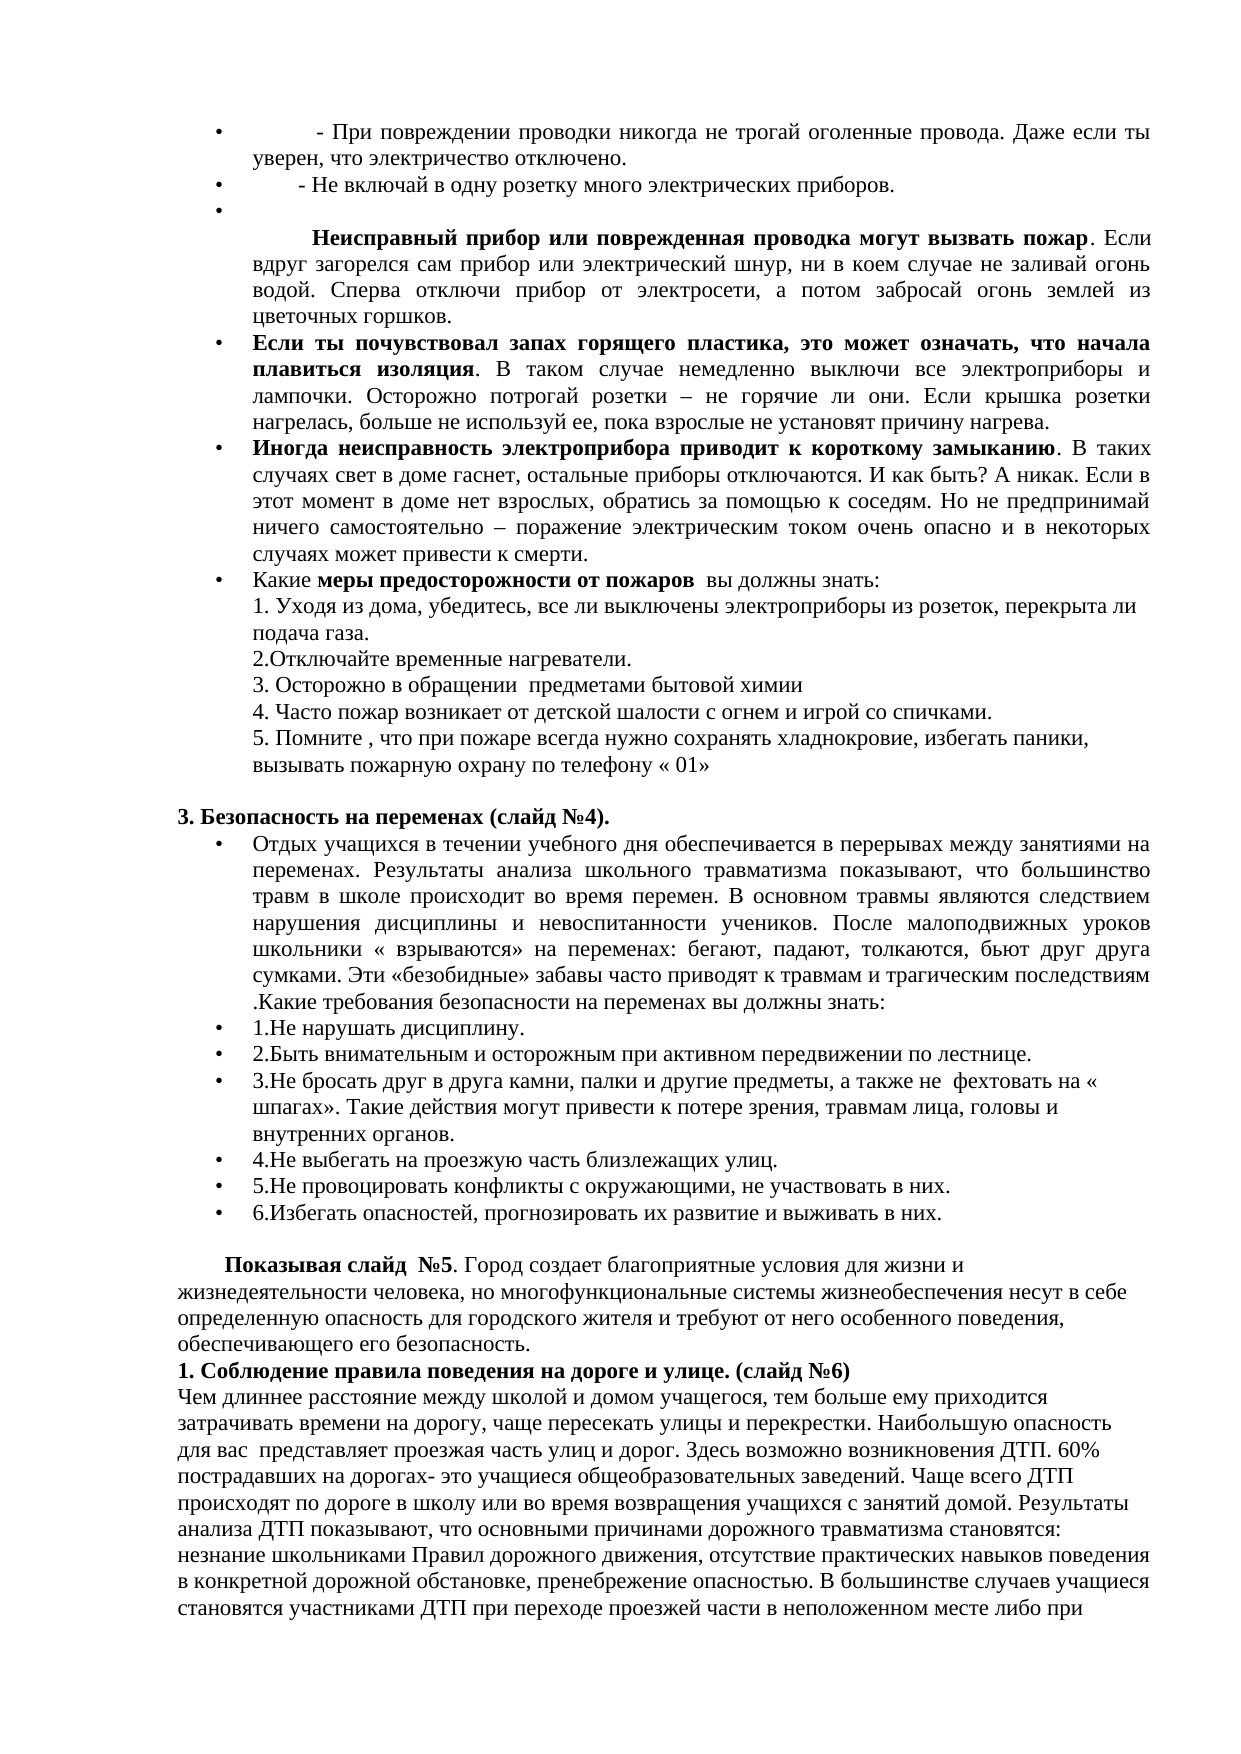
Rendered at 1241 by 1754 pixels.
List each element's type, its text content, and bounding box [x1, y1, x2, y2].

list Какие меры предосторожности от пожаров вы должны знать: 1. Уходя из дома, убедитесь, все ли выключены электроприборы из розеток, перекрыта ли подача газа. 2.Отключайте временные нагреватели. 3. Осторожно в обращении предметами бытовой химии 4. Часто пожар возникает от детской шалости с огнем и игрой со спичками. 5. Помните , что при пожаре всегда нужно сохранять хладнокровие, избегать паники, вызывать пожарную охрану по телефону « 01» [215, 566, 1152, 777]
list Отдых учащихся в течении учебного дня обеспечивается в перерывах между занятиями на переменах. Результаты анализа школьного травматизма показывают, что большинство травм в школе происходит во время перемен. В основном травмы являются следствием нарушения дисциплины и невоспитанности учеников. После малоподвижных уроков школьники « взрываются» на переменах: бегают, падают, толкаются, бьют друг друга сумками. Эти «безобидные» забавы часто приводят к травмам и трагическим последствиям .Какие требования безопасности на переменах вы должны знать: [215, 830, 1152, 1014]
list - Не включай в одну розетку много электрических приборов. [215, 171, 1152, 197]
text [177, 1383, 1152, 1620]
list Иногда неисправность электроприбора приводит к короткому замыканию. В таких случаях свет в доме гаснет, остальные приборы отключаются. И как быть? А никак. Если в этот момент в доме нет взрослых, обратись за помощью к соседям. Но не предпринимай ничего самостоятельно – поражение электрическим током очень опасно и в некоторых случаях может привести к смерти. [215, 434, 1152, 566]
text 1. Соблюдение правила поведения на дороге и улице. (слайд №6) [177, 1357, 1152, 1383]
text Показывая слайд №5. Город создает благоприятные условия для жизни и жизнедеятельности человека, но многофункциональные системы жизнеобеспечения несут в себе определенную опасность для городского жителя и требуют от него особенного поведения, обеспечивающего его безопасность. [177, 1251, 1152, 1357]
list 1.Не нарушать дисциплину. [215, 1014, 1152, 1041]
list 5.Не провоцировать конфликты с окружающими, не участвовать в них. [215, 1172, 1152, 1199]
text 3. Безопасность на переменах (слайд №4). [177, 803, 1152, 830]
list 4.Не выбегать на проезжую часть близлежащих улиц. [215, 1146, 1152, 1172]
list Неисправный прибор или поврежденная проводка могут вызвать пожар. Если вдруг загорелся сам прибор или электрический шнур, ни в коем случае не заливай огонь водой. Сперва отключи прибор от электросети, а потом забросай огонь землей из цветочных горшков. [215, 197, 1152, 329]
list - При повреждении проводки никогда не трогай оголенные провода. Даже если ты уверен, что электричество отключено. [215, 118, 1152, 171]
list Если ты почувствовал запах горящего пластика, это может означать, что начала плавиться изоляция. В таком случае немедленно выключи все электроприборы и лампочки. Осторожно потрогай розетки – не горячие ли они. Если крышка розетки нагрелась, больше не используй ее, пока взрослые не установят причину нагрева. [215, 329, 1152, 434]
list 3.Не бросать друг в друга камни, палки и другие предметы, а также не фехтовать на « шпагах». Такие действия могут привести к потере зрения, травмам лица, головы и внутренних органов. [215, 1067, 1152, 1146]
list 2.Быть внимательным и осторожным при активном передвижении по лестнице. [215, 1041, 1152, 1067]
list 6.Избегать опасностей, прогнозировать их развитие и выживать в них. [215, 1199, 1152, 1225]
